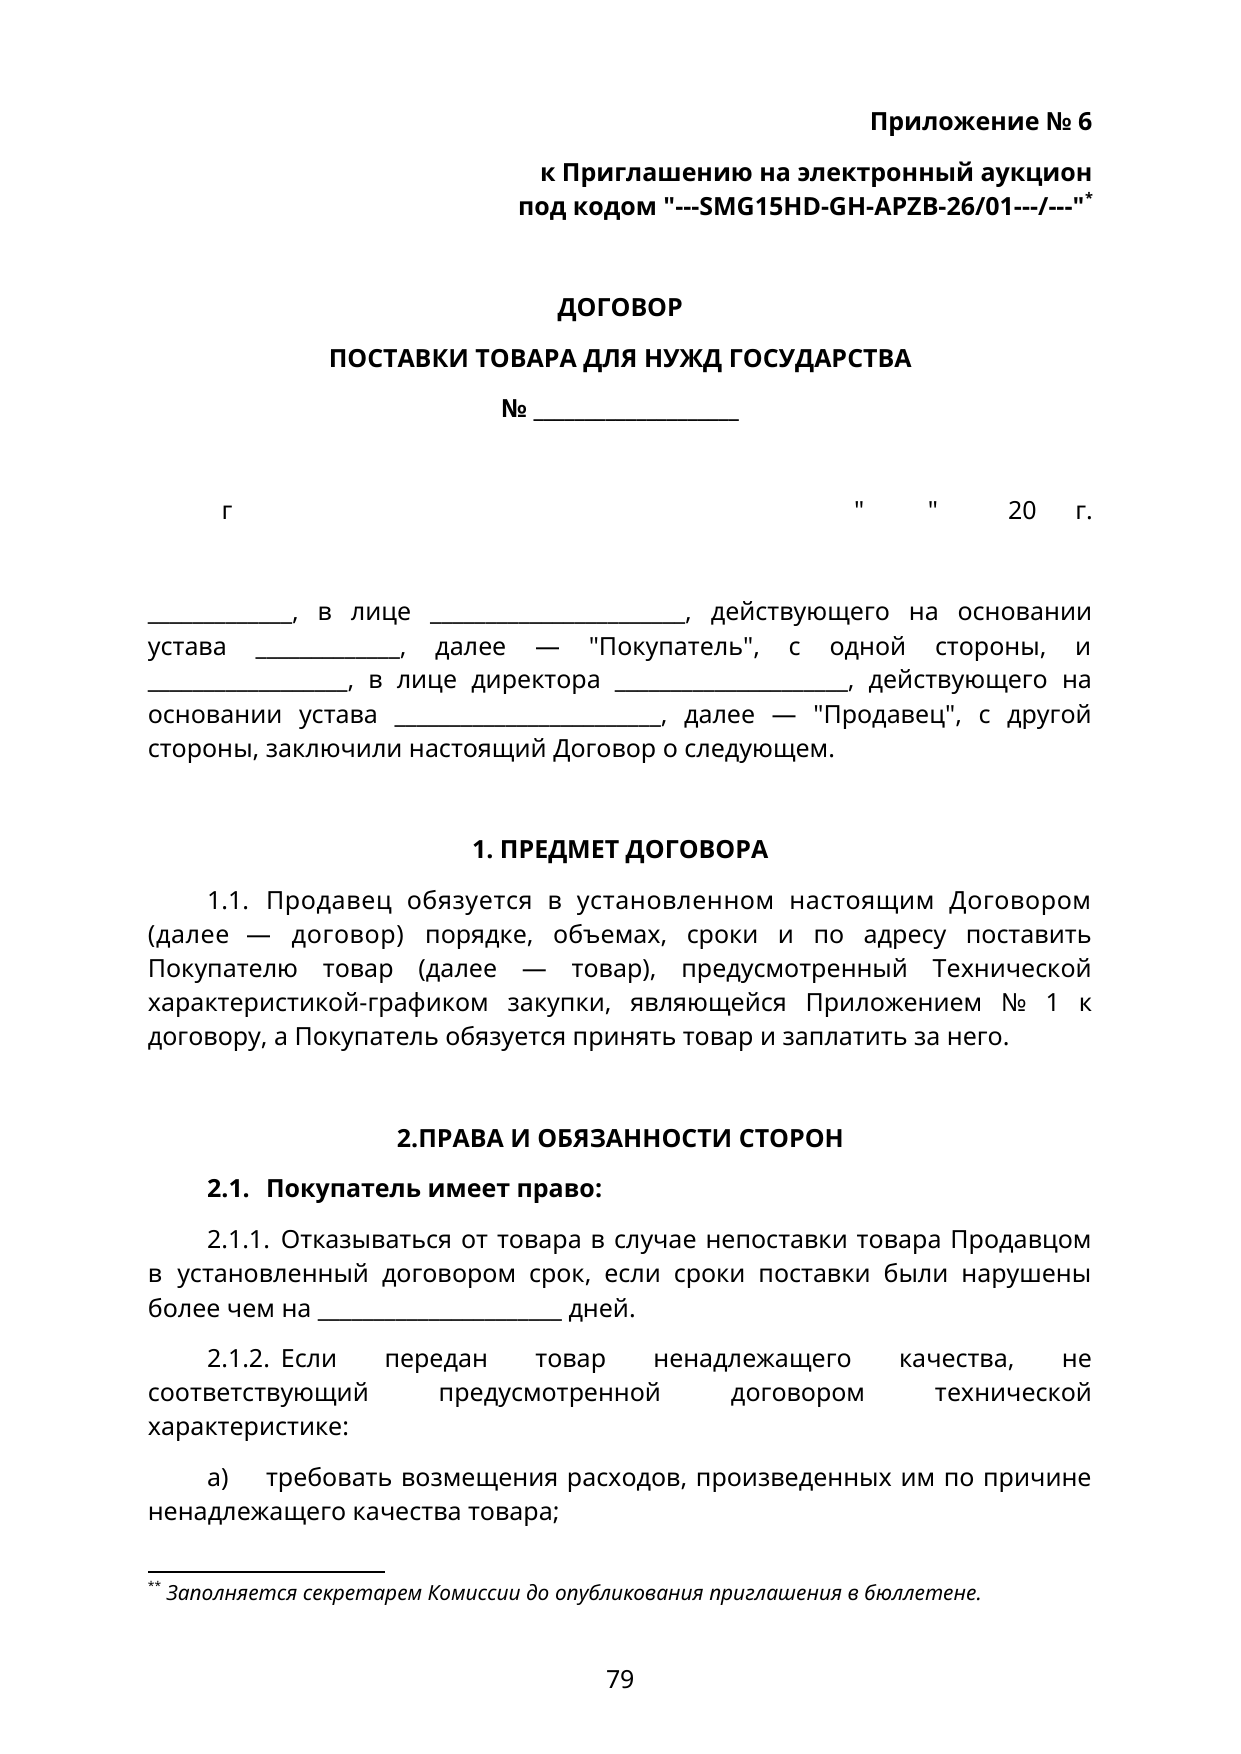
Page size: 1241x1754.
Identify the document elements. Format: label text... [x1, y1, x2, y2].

text 2.ПРАВА И ОБЯЗАННОСТИ СТОРОН [148, 1120, 1092, 1154]
text Приложение № 6 [148, 103, 1092, 137]
text _____________, в лице _______________________, действующего на основании устава _____________, далее — "Покупатель", с одной стороны, и __________________, в лице директора _____________________, действующего на основании устава ________________________, далее — "Продавец", с другой стороны, заключили настоящий Договор о следующем. [148, 594, 1092, 764]
text 2.1. Покупатель имеет право: [148, 1171, 1092, 1205]
text ПОСТАВКИ ТОВАРА ДЛЯ НУЖД ГОСУДАРСТВА [133, 340, 1092, 374]
text 2.1.2. Если передан товар ненадлежащего качества, не соответствующий предусмотренной договором технической характеристике: [148, 1341, 1092, 1443]
text 1. ПРЕДМЕТ ДОГОВОРА [148, 832, 1092, 866]
text а) требовать возмещения расходов, произведенных им по причине ненадлежащего качества товара; [148, 1460, 1092, 1528]
text № ____________________ [133, 391, 1092, 425]
text ДОГОВОР [133, 290, 1092, 324]
table_header г [136, 493, 620, 543]
text 1.1. Продавец обязуется в установленном настоящим Договором (далее — договор) порядке, объемах, сроки и по адресу поставить Покупателю товар (далее — товар), предусмотренный Технической характеристикой-графиком закупки, являющейся Приложением № 1 к договору, а Покупатель обязуется принять товар и заплатить за него. [148, 882, 1092, 1053]
table_header " " 20 г. [620, 493, 1104, 543]
text 2.1.1. Отказываться от товара в случае непоставки товара Продавцом в установленный договором срок, если сроки поставки были нарушены более чем на ______________________ дней. [148, 1222, 1092, 1324]
text к Приглашению на электронный аукцион под кодом "---SMG15HD-GH-APZB-26/01---/---"* [148, 154, 1092, 222]
